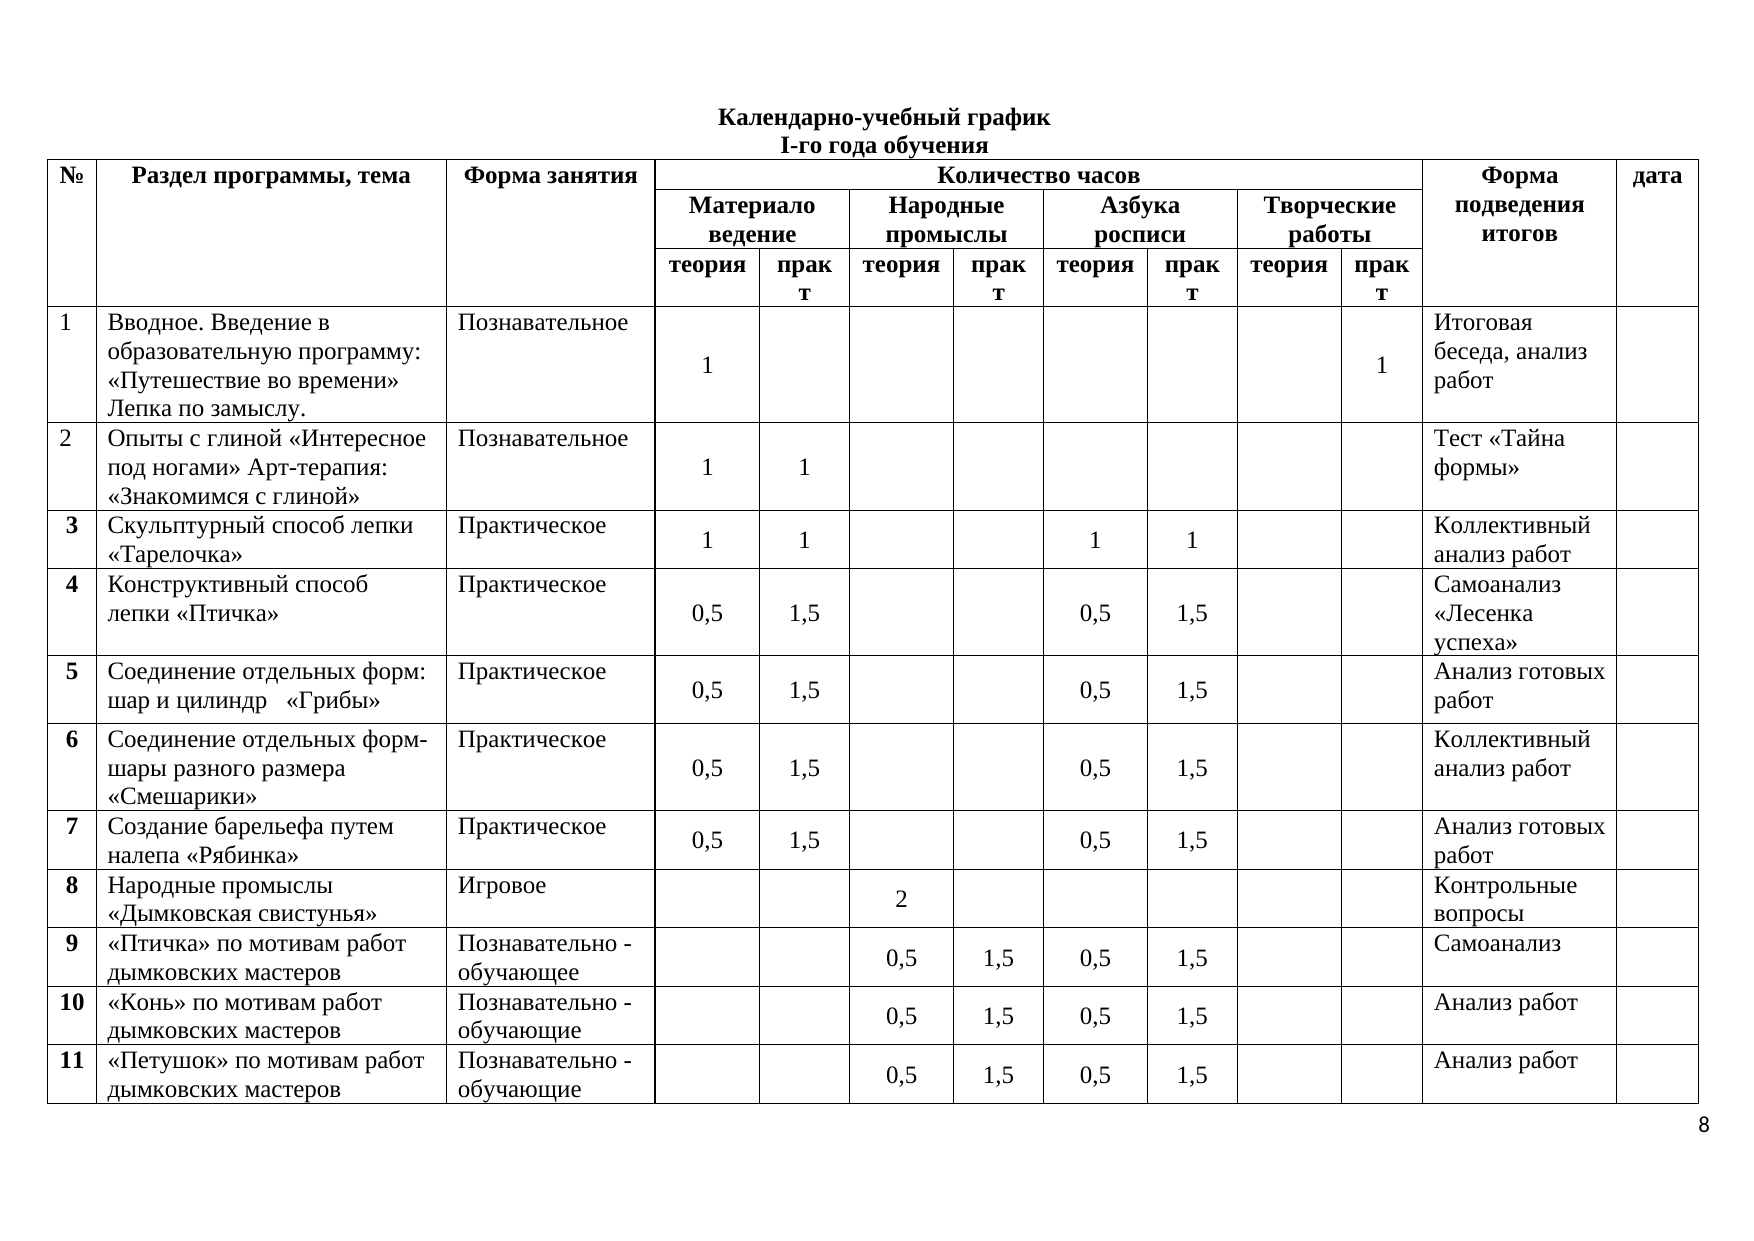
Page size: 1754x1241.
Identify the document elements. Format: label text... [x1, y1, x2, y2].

table_cell 0,5 [1044, 1045, 1147, 1103]
table_cell [850, 656, 953, 723]
table_header Форма подведения итогов [1423, 160, 1616, 306]
table_cell 7 [48, 811, 96, 869]
table_cell 4 [48, 569, 96, 655]
table_cell Практическое [447, 569, 654, 655]
table_cell Соединение отдельных форм-шары разного размера «Смешарики» [97, 724, 446, 810]
table_cell [850, 511, 953, 568]
table_cell [760, 870, 849, 927]
table_cell 0,5 [656, 656, 759, 723]
table_cell [1617, 511, 1698, 568]
table_cell «Петушок» по мотивам работ дымковских мастеров [97, 1045, 446, 1103]
table_cell 0,5 [656, 724, 759, 810]
text I-го года обучения [59, 131, 1710, 159]
table_cell [1617, 1045, 1698, 1103]
table_cell Тест «Тайна формы» [1423, 423, 1616, 509]
table_cell Самоанализ [1423, 928, 1616, 986]
table_header № [48, 160, 96, 306]
table_cell 1,5 [1148, 811, 1237, 869]
table_cell Народные промыслы «Дымковская свистунья» [97, 870, 446, 927]
table_cell 1 [760, 423, 849, 509]
table_cell [1342, 870, 1422, 927]
table_cell Создание барельефа путем налепа «Рябинка» [97, 811, 446, 869]
table_cell [1044, 423, 1147, 509]
table_cell теория [1238, 249, 1341, 306]
table_cell [1238, 724, 1341, 810]
table_cell [1342, 569, 1422, 655]
table_cell 1 [760, 511, 849, 568]
table_cell 1,5 [1148, 656, 1237, 723]
table_cell [1617, 870, 1698, 927]
table_cell 1,5 [1148, 569, 1237, 655]
table_header Форма занятия [447, 160, 654, 306]
table_cell [954, 724, 1043, 810]
table_cell 6 [48, 724, 96, 810]
table_cell 1,5 [954, 1045, 1043, 1103]
table_cell Игровое [447, 870, 654, 927]
table_cell Коллективный анализ работ [1423, 724, 1616, 810]
table_cell Анализ работ [1423, 1045, 1616, 1103]
table_cell 2 [48, 423, 96, 509]
table_cell 1 [1148, 511, 1237, 568]
table_cell [850, 724, 953, 810]
table_cell 1,5 [1148, 928, 1237, 986]
table_cell 1 [656, 307, 759, 422]
table_cell [1342, 1045, 1422, 1103]
table_cell 1,5 [1148, 1045, 1237, 1103]
table_cell [954, 423, 1043, 509]
table_cell [850, 307, 953, 422]
table_cell 8 [48, 870, 96, 927]
table_cell теория [656, 249, 759, 306]
table_cell 1,5 [760, 656, 849, 723]
table_cell [1617, 724, 1698, 810]
table_cell 0,5 [656, 811, 759, 869]
table_cell 0,5 [1044, 987, 1147, 1044]
table_cell 11 [48, 1045, 96, 1103]
table_cell [954, 511, 1043, 568]
table_cell «Птичка» по мотивам работ дымковских мастеров [97, 928, 446, 986]
table_cell практ [760, 249, 849, 306]
table_cell [1044, 870, 1147, 927]
table_cell [1044, 307, 1147, 422]
table_cell [850, 811, 953, 869]
table_cell Народные промыслы [850, 190, 1043, 248]
table_header Раздел программы, тема [97, 160, 446, 306]
table_cell Азбука росписи [1044, 190, 1237, 248]
table_cell 1 [1044, 511, 1147, 568]
table_cell 0,5 [1044, 656, 1147, 723]
table_cell [1342, 656, 1422, 723]
table_cell 1 [48, 307, 96, 422]
table_cell [656, 1045, 759, 1103]
table_cell [1342, 511, 1422, 568]
table_header дата [1617, 160, 1698, 306]
table_cell 3 [48, 511, 96, 568]
table_cell [954, 569, 1043, 655]
table_cell 0,5 [1044, 811, 1147, 869]
table_cell 1 [656, 511, 759, 568]
table_cell 1,5 [760, 811, 849, 869]
table_cell [1148, 423, 1237, 509]
table_cell 0,5 [850, 928, 953, 986]
table_cell [1342, 811, 1422, 869]
table_cell «Конь» по мотивам работ дымковских мастеров [97, 987, 446, 1044]
table_cell 1,5 [954, 928, 1043, 986]
table_cell 5 [48, 656, 96, 723]
table_cell [954, 811, 1043, 869]
table_cell [1238, 423, 1341, 509]
table_cell [1342, 928, 1422, 986]
text Календарно-учебный график [59, 102, 1710, 131]
table_cell [1148, 307, 1237, 422]
table_cell Практическое [447, 811, 654, 869]
table_cell [1617, 987, 1698, 1044]
table_cell [1238, 511, 1341, 568]
table_cell [1238, 811, 1341, 869]
table_cell практ [1342, 249, 1422, 306]
table_cell Познавательно - обучающие [447, 987, 654, 1044]
table_cell 9 [48, 928, 96, 986]
table_cell [1617, 569, 1698, 655]
table_cell [1238, 656, 1341, 723]
table_cell 1,5 [760, 724, 849, 810]
table_cell [760, 307, 849, 422]
table_cell [1342, 423, 1422, 509]
table_cell Конструктивный способ лепки «Птичка» [97, 569, 446, 655]
table_cell [760, 1045, 849, 1103]
table_cell [954, 307, 1043, 422]
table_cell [447, 1045, 654, 1103]
table_cell [850, 569, 953, 655]
table_cell [1238, 569, 1341, 655]
table_cell [1617, 423, 1698, 509]
table_cell Творческие работы [1238, 190, 1422, 248]
table_cell 1,5 [1148, 724, 1237, 810]
table_cell Материало ведение [656, 190, 849, 248]
table_cell теория [850, 249, 953, 306]
table_cell [850, 423, 953, 509]
table_cell Самоанализ «Лесенка успеха» [1423, 569, 1616, 655]
table_cell [1342, 724, 1422, 810]
table_cell Анализ готовых работ [1423, 811, 1616, 869]
table_cell 1,5 [954, 987, 1043, 1044]
table_cell Анализ готовых работ [1423, 656, 1616, 723]
table_cell 2 [850, 870, 953, 927]
table_cell [760, 987, 849, 1044]
table_cell [954, 656, 1043, 723]
table_cell [1617, 656, 1698, 723]
table_cell [1342, 987, 1422, 1044]
table_cell 1 [1342, 307, 1422, 422]
table_cell Практическое [447, 511, 654, 568]
table_cell Итоговая беседа, анализ работ [1423, 307, 1616, 422]
table_cell практ [954, 249, 1043, 306]
table_cell 1,5 [1148, 987, 1237, 1044]
table_cell 10 [48, 987, 96, 1044]
table_cell [954, 870, 1043, 927]
table_cell [656, 870, 759, 927]
table_cell Анализ работ [1423, 987, 1616, 1044]
table_cell [1617, 307, 1698, 422]
table_cell Познавательно - обучающее [447, 928, 654, 986]
table_cell [1238, 928, 1341, 986]
table_cell 0,5 [1044, 569, 1147, 655]
table_header Количество часов [656, 160, 1422, 189]
table_cell [760, 928, 849, 986]
table_cell [1617, 811, 1698, 869]
table_cell 0,5 [850, 987, 953, 1044]
table_cell [1617, 928, 1698, 986]
table_cell Вводное. Введение в образовательную программу: «Путешествие во времени» Лепка по замыслу. [97, 307, 446, 422]
table_cell Познавательное [447, 423, 654, 509]
table_cell 0,5 [850, 1045, 953, 1103]
table_cell Контрольные вопросы [1423, 870, 1616, 927]
table_cell 0,5 [1044, 928, 1147, 986]
table_cell Скульптурный способ лепки «Тарелочка» [97, 511, 446, 568]
table_cell теория [1044, 249, 1147, 306]
table_cell 0,5 [1044, 724, 1147, 810]
table_cell [1238, 307, 1341, 422]
table_cell 1 [656, 423, 759, 509]
table_cell [656, 987, 759, 1044]
table_cell Познавательное [447, 307, 654, 422]
table_cell [1148, 870, 1237, 927]
table_cell Практическое [447, 656, 654, 723]
table_cell [1238, 870, 1341, 927]
table_cell [1238, 1045, 1341, 1103]
table_cell 0,5 [656, 569, 759, 655]
table_cell Опыты с глиной «Интересное под ногами» Арт-терапия: «Знакомимся с глиной» [97, 423, 446, 509]
table_cell [1238, 987, 1341, 1044]
table_cell практ [1148, 249, 1237, 306]
table_cell Соединение отдельных форм: шар и цилиндр «Грибы» [97, 656, 446, 723]
table_cell 1,5 [760, 569, 849, 655]
table_cell Практическое [447, 724, 654, 810]
table_cell [656, 928, 759, 986]
table_cell Коллективный анализ работ [1423, 511, 1616, 568]
